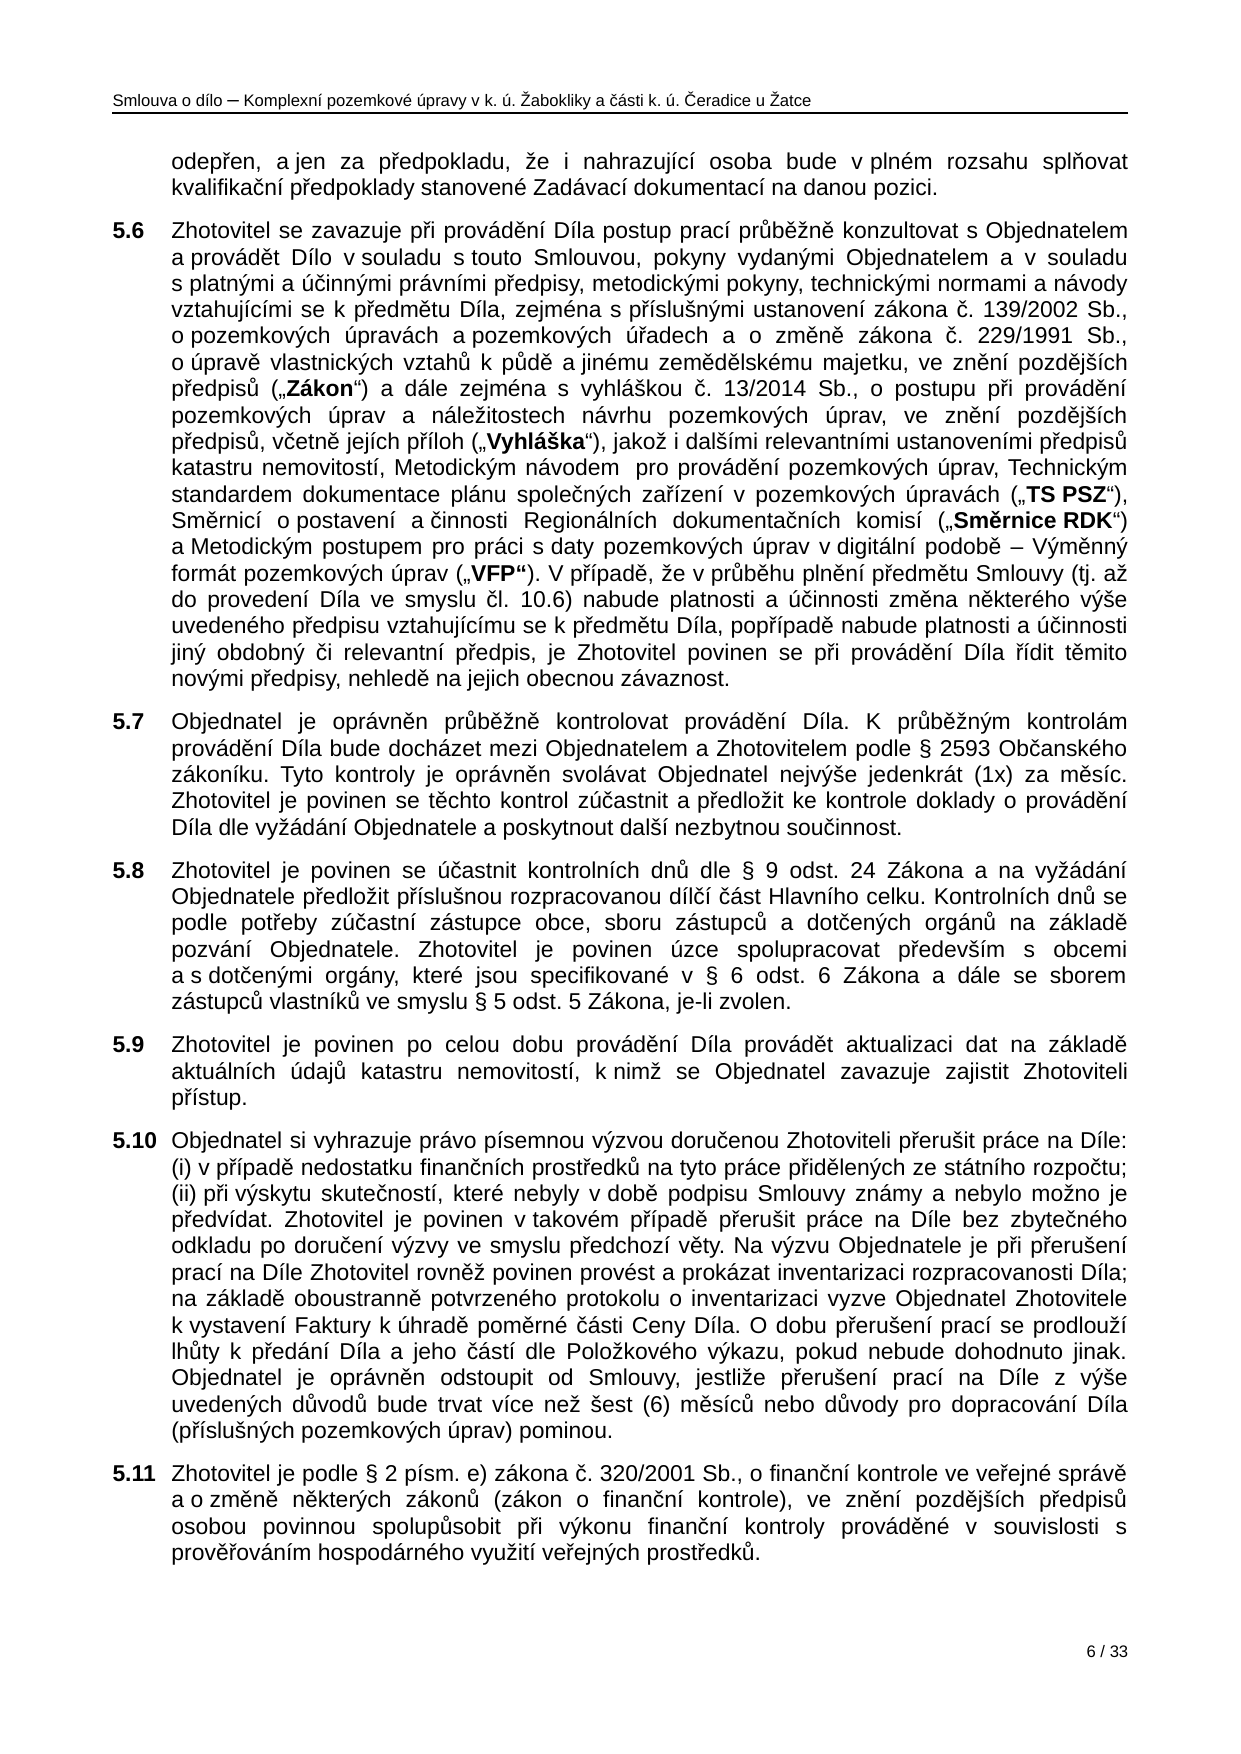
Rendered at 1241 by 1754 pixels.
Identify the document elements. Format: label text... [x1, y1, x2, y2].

text Zhotovitel je povinen se účastnit kontrolních dnů dle § 9 odst. 24 Zákona a na vyžádání Objednatele předložit příslušnou rozpracovanou dílčí část Hlavního celku. Kontrolních dnů se podle potřeby zúčastní zástupce obce, sboru zástupců a dotčených orgánů na základě pozvání Objednatele. Zhotovitel je povinen úzce spolupracovat především s obcemi a s dotčenými orgány, které jsou specifikované v § 6 odst. 6 Zákona a dále se sborem zástupců vlastníků ve smyslu § 5 odst. 5 Zákona, je-li zvolen. [112, 857, 1128, 1015]
text Zhotovitel je podle § 2 písm. e) zákona č. 320/2001 Sb., o finanční kontrole ve veřejné správě a o změně některých zákonů (zákon o finanční kontrole), ve znění pozdějších předpisů osobou povinnou spolupůsobit při výkonu finanční kontroly prováděné v souvislosti s prověřováním hospodárného využití veřejných prostředků. [112, 1460, 1128, 1565]
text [112, 148, 1128, 200]
text Zhotovitel se zavazuje při provádění Díla postup prací průběžně konzultovat s Objednatelem a provádět Dílo v souladu s touto Smlouvou, pokyny vydanými Objednatelem a v souladu s platnými a účinnými právními předpisy, metodickými pokyny, technickými normami a návody vztahujícími se k předmětu Díla, zejména s příslušnými ustanovení zákona č. 139/2002 Sb., o pozemkových úpravách a pozemkových úřadech a o změně zákona č. 229/1991 Sb., o úpravě vlastnických vztahů k půdě a jinému zemědělskému majetku, ve znění pozdějších předpisů („Zákon“) a dále zejména s vyhláškou č. 13/2014 Sb., o postupu při provádění pozemkových úprav a náležitostech návrhu pozemkových úprav, ve znění pozdějších předpisů, včetně jejích příloh („Vyhláška“), jakož i dalšími relevantními ustanoveními předpisů katastru nemovitostí, Metodickým návodem pro provádění pozemkových úprav, Technickým standardem dokumentace plánu společných zařízení v pozemkových úpravách („TS PSZ“), Směrnicí o postavení a činnosti Regionálních dokumentačních komisí („Směrnice RDK“) a Metodickým postupem pro práci s daty pozemkových úprav v digitální podobě – Výměnný formát pozemkových úprav („VFP“). V případě, že v průběhu plnění předmětu Smlouvy (tj. až do provedení Díla ve smyslu čl. 10.6) nabude platnosti a účinnosti změna některého výše uvedeného předpisu vztahujícímu se k předmětu Díla, popřípadě nabude platnosti a účinnosti jiný obdobný či relevantní předpis, je Zhotovitel povinen se při provádění Díla řídit těmito novými předpisy, nehledě na jejich obecnou závaznost. [112, 217, 1128, 691]
text Objednatel si vyhrazuje právo písemnou výzvou doručenou Zhotoviteli přerušit práce na Díle: (i) v případě nedostatku finančních prostředků na tyto práce přidělených ze státního rozpočtu; (ii) při výskytu skutečností, které nebyly v době podpisu Smlouvy známy a nebylo možno je předvídat. Zhotovitel je povinen v takovém případě přerušit práce na Díle bez zbytečného odkladu po doručení výzvy ve smyslu předchozí věty. Na výzvu Objednatele je při přerušení prací na Díle Zhotovitel rovněž povinen provést a prokázat inventarizaci rozpracovanosti Díla; na základě oboustranně potvrzeného protokolu o inventarizaci vyzve Objednatel Zhotovitele k vystavení Faktury k úhradě poměrné části Ceny Díla. O dobu přerušení prací se prodlouží lhůty k předání Díla a jeho částí dle Položkového výkazu, pokud nebude dohodnuto jinak. Objednatel je oprávněn odstoupit od Smlouvy, jestliže přerušení prací na Díle z výše uvedených důvodů bude trvat více než šest (6) měsíců nebo důvody pro dopracování Díla (příslušných pozemkových úprav) pominou. [112, 1127, 1128, 1443]
text Zhotovitel je povinen po celou dobu provádění Díla provádět aktualizaci dat na základě aktuálních údajů katastru nemovitostí, k nimž se Objednatel zavazuje zajistit Zhotoviteli přístup. [112, 1031, 1128, 1110]
text Objednatel je oprávněn průběžně kontrolovat provádění Díla. K průběžným kontrolám provádění Díla bude docházet mezi Objednatelem a Zhotovitelem podle § 2593 Občanského zákoníku. Tyto kontroly je oprávněn svolávat Objednatel nejvýše jedenkrát (1x) za měsíc. Zhotovitel je povinen se těchto kontrol zúčastnit a předložit ke kontrole doklady o provádění Díla dle vyžádání Objednatele a poskytnout další nezbytnou součinnost. [112, 708, 1128, 840]
